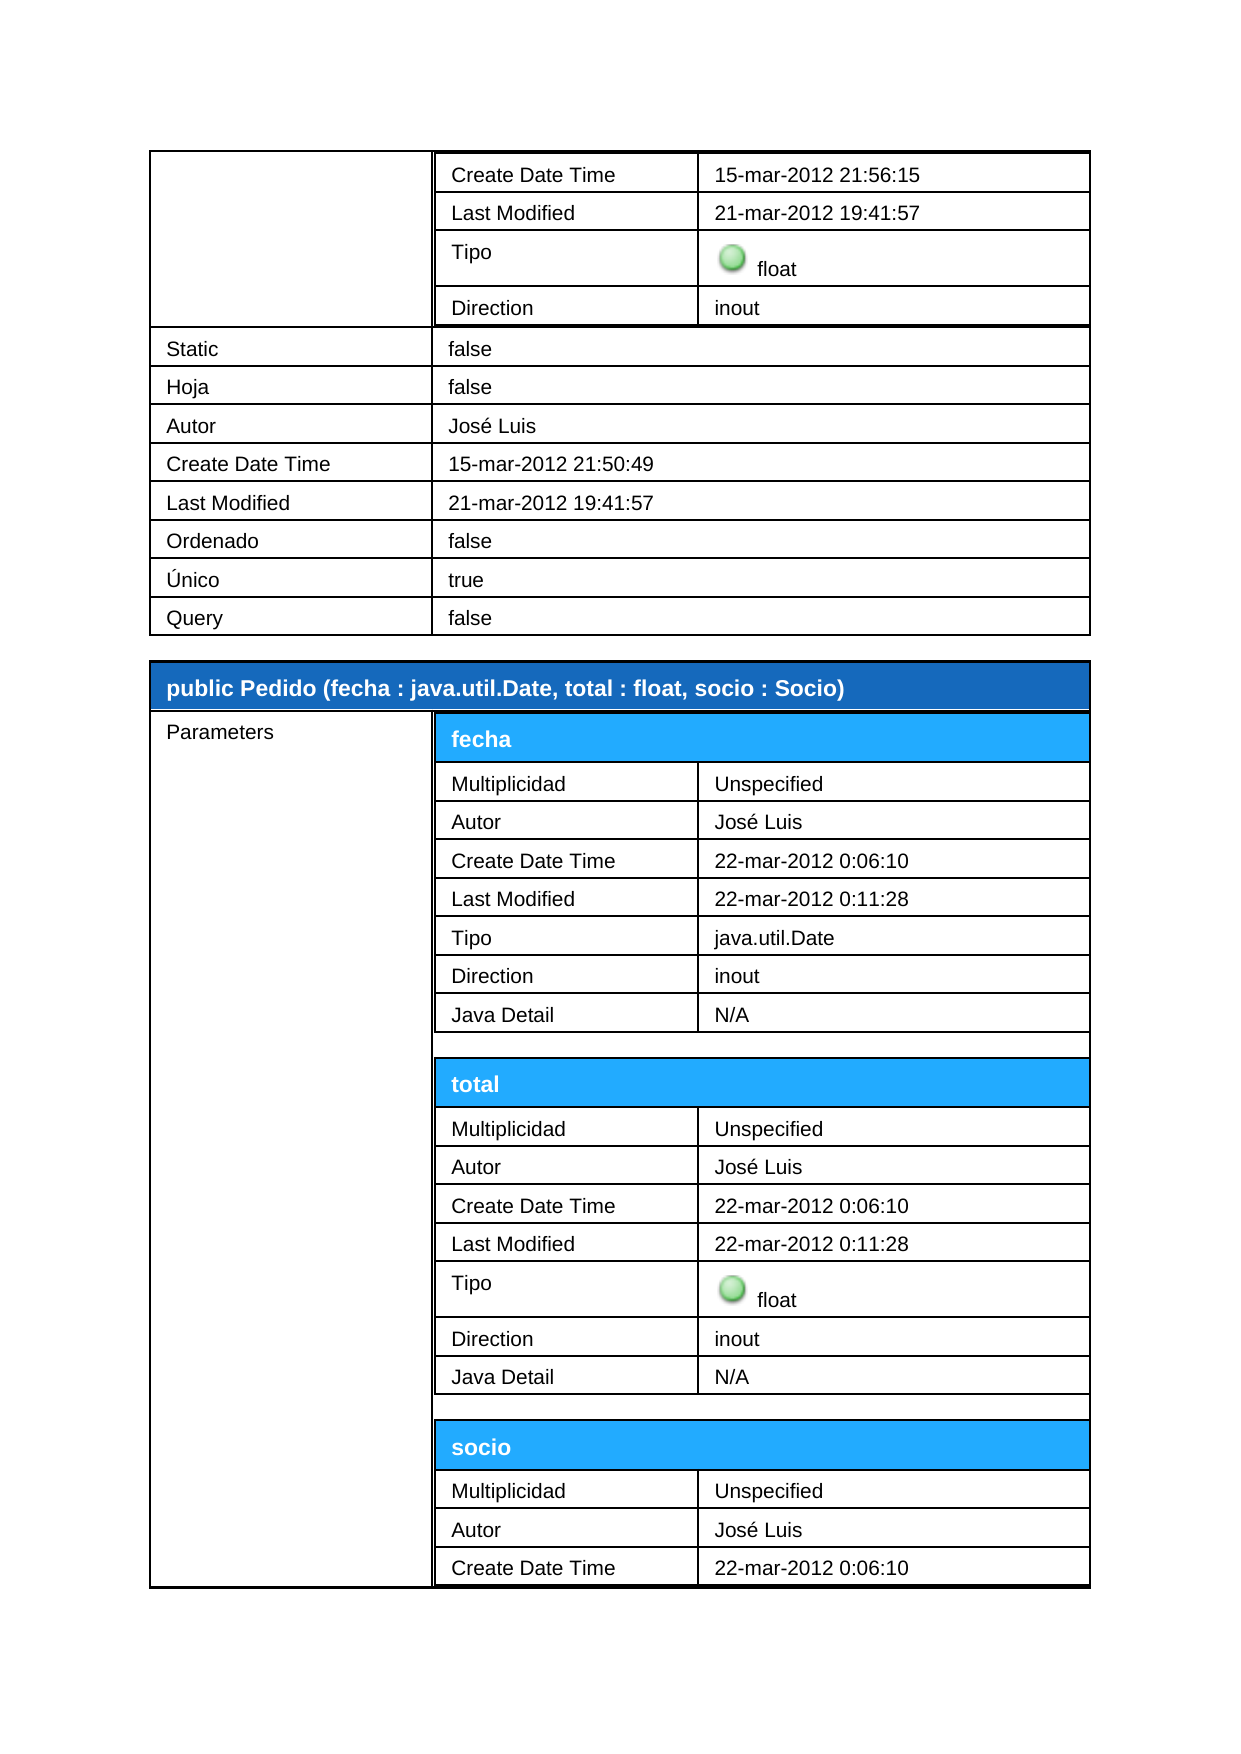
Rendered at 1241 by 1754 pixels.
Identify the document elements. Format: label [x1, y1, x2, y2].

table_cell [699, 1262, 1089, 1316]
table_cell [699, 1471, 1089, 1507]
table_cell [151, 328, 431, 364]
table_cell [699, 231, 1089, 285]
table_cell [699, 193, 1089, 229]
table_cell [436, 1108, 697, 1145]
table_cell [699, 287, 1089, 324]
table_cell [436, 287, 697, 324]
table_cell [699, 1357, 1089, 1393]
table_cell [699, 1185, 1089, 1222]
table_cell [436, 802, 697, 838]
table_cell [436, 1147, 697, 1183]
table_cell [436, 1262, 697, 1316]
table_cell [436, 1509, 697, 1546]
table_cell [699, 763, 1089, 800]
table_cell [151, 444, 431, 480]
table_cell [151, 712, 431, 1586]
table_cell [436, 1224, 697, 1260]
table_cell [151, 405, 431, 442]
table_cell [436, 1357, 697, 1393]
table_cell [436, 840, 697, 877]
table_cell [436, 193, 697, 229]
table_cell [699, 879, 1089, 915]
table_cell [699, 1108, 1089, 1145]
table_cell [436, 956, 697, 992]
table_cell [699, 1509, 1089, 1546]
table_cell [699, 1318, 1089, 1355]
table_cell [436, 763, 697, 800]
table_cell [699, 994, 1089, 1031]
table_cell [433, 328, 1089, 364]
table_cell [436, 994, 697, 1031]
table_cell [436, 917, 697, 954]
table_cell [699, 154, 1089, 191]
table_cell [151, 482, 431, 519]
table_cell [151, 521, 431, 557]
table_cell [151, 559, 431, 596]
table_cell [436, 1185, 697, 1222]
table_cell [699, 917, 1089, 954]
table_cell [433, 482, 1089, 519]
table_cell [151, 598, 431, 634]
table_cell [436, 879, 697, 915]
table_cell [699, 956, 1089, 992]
picture [714, 1270, 752, 1308]
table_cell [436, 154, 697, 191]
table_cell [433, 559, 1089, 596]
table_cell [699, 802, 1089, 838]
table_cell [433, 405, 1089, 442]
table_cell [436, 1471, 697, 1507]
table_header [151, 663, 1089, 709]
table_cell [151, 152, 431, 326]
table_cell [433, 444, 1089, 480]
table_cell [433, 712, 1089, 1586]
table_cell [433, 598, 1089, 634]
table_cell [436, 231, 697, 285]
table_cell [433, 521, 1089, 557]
picture [714, 239, 752, 277]
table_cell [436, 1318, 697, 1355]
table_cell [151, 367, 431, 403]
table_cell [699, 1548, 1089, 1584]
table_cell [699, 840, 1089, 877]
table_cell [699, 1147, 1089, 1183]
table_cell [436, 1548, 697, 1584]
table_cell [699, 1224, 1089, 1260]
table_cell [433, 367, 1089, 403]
